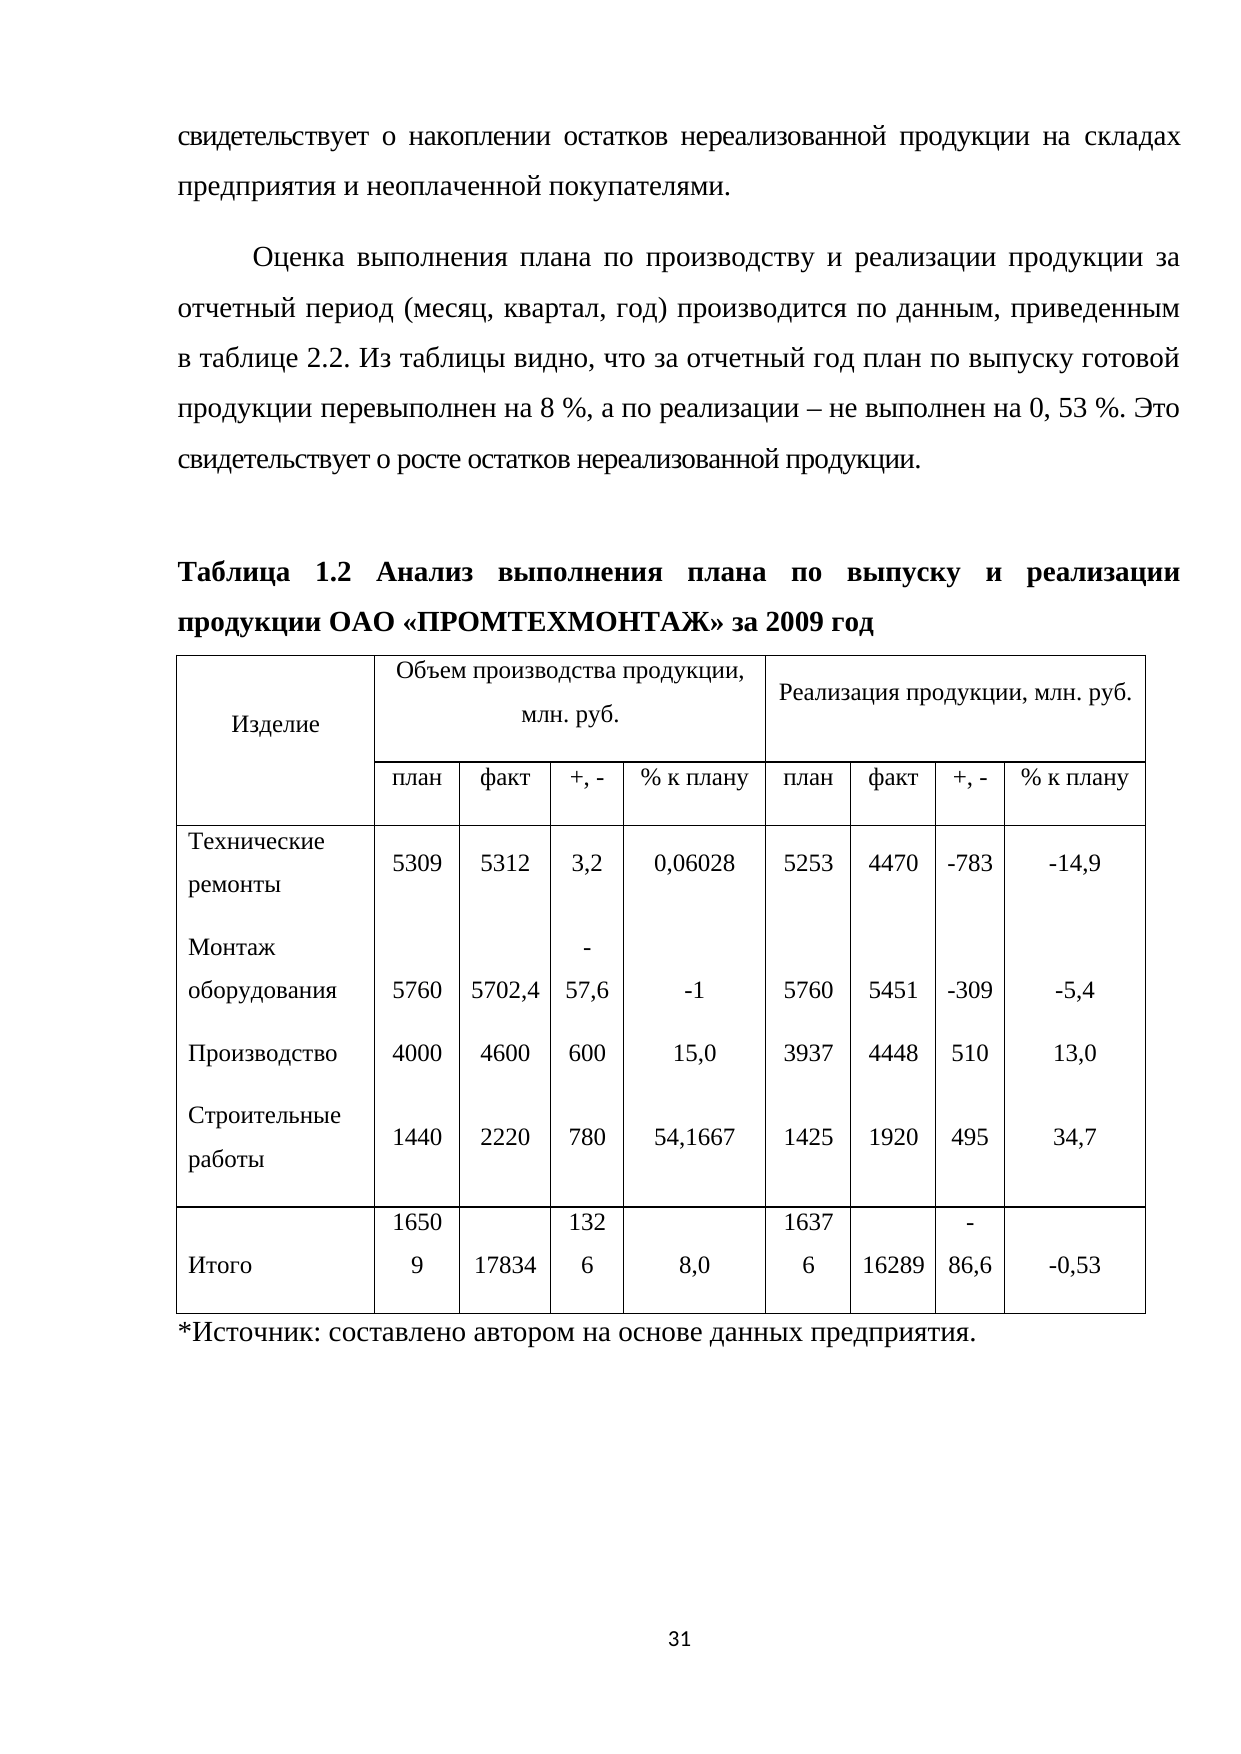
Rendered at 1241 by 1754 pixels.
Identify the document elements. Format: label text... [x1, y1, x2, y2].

table_cell 1920 [851, 1101, 935, 1206]
table_cell Строительные работы [177, 1101, 374, 1206]
table_cell 4448 [851, 1038, 935, 1101]
table_cell 5760 [766, 932, 850, 1038]
table_cell 5309 [375, 826, 459, 932]
table_cell 16376 [766, 1208, 850, 1313]
table_cell 5253 [766, 826, 850, 932]
table_cell Производство [177, 1038, 374, 1101]
table_cell 15,0 [624, 1038, 765, 1101]
table_cell -14,9 [1005, 826, 1145, 932]
table_cell -783 [936, 826, 1004, 932]
table_cell 510 [936, 1038, 1004, 1101]
table_header Изделие [177, 656, 374, 825]
table_cell +, - [551, 763, 623, 825]
table_cell 54,1667 [624, 1101, 765, 1206]
table_cell Монтаж оборудования [177, 932, 374, 1038]
table_cell 0,06028 [624, 826, 765, 932]
table_cell 1425 [766, 1101, 850, 1206]
table_cell 1440 [375, 1101, 459, 1206]
table_cell 1326 [551, 1208, 623, 1313]
table_cell 4000 [375, 1038, 459, 1101]
table_cell план [766, 763, 850, 825]
table_cell 495 [936, 1101, 1004, 1206]
table_cell % к плану [624, 763, 765, 825]
table_cell факт [851, 763, 935, 825]
text *Источник: составлено автором на основе данных предприятия. [177, 1314, 1181, 1348]
table_cell 16509 [375, 1208, 459, 1313]
table_cell -5,4 [1005, 932, 1145, 1038]
table_cell 5760 [375, 932, 459, 1038]
table_header Объем производства продукции, млн. руб. [375, 656, 765, 761]
table_header Реализация продукции, млн. руб. [766, 656, 1145, 761]
table_cell 4600 [460, 1038, 550, 1101]
table_cell -0,53 [1005, 1208, 1145, 1313]
table_cell 13,0 [1005, 1038, 1145, 1101]
table_cell % к плану [1005, 763, 1145, 825]
table_cell Итого [177, 1208, 374, 1313]
table_cell +, - [936, 763, 1004, 825]
table_cell 5312 [460, 826, 550, 932]
table_cell 8,0 [624, 1208, 765, 1313]
table_cell Технические ремонты [177, 826, 374, 932]
text Таблица 1.2 Анализ выполнения плана по выпуску и реализации продукции ОАО «ПРОМТЕХМОНТАЖ» за 2009 год [177, 554, 1181, 638]
table_cell -1 [624, 932, 765, 1038]
table_cell 3937 [766, 1038, 850, 1101]
table_cell -309 [936, 932, 1004, 1038]
table_cell 600 [551, 1038, 623, 1101]
table_cell -86,6 [936, 1208, 1004, 1313]
table_cell 5702,4 [460, 932, 550, 1038]
table_cell 3,2 [551, 826, 623, 932]
table_cell 780 [551, 1101, 623, 1206]
table_cell факт [460, 763, 550, 825]
table_cell -57,6 [551, 932, 623, 1038]
text Оценка выполнения плана по производству и реализации продукции за отчетный период (месяц, квартал, год) производится по данным, приведенным в таблице 2.2. Из таблицы видно, что за отчетный год план по выпуску готовой продукции перевыполнен на 8 %, а по реализации – не выполнен на 0, 53 %. Это свидетельствует о росте остатков нереализованной продукции. [177, 239, 1181, 474]
table_cell план [375, 763, 459, 825]
table_cell 17834 [460, 1208, 550, 1313]
table_cell 34,7 [1005, 1101, 1145, 1206]
table_cell 4470 [851, 826, 935, 932]
table_cell 5451 [851, 932, 935, 1038]
table_cell 16289 [851, 1208, 935, 1313]
table_cell 2220 [460, 1101, 550, 1206]
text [177, 118, 1181, 202]
